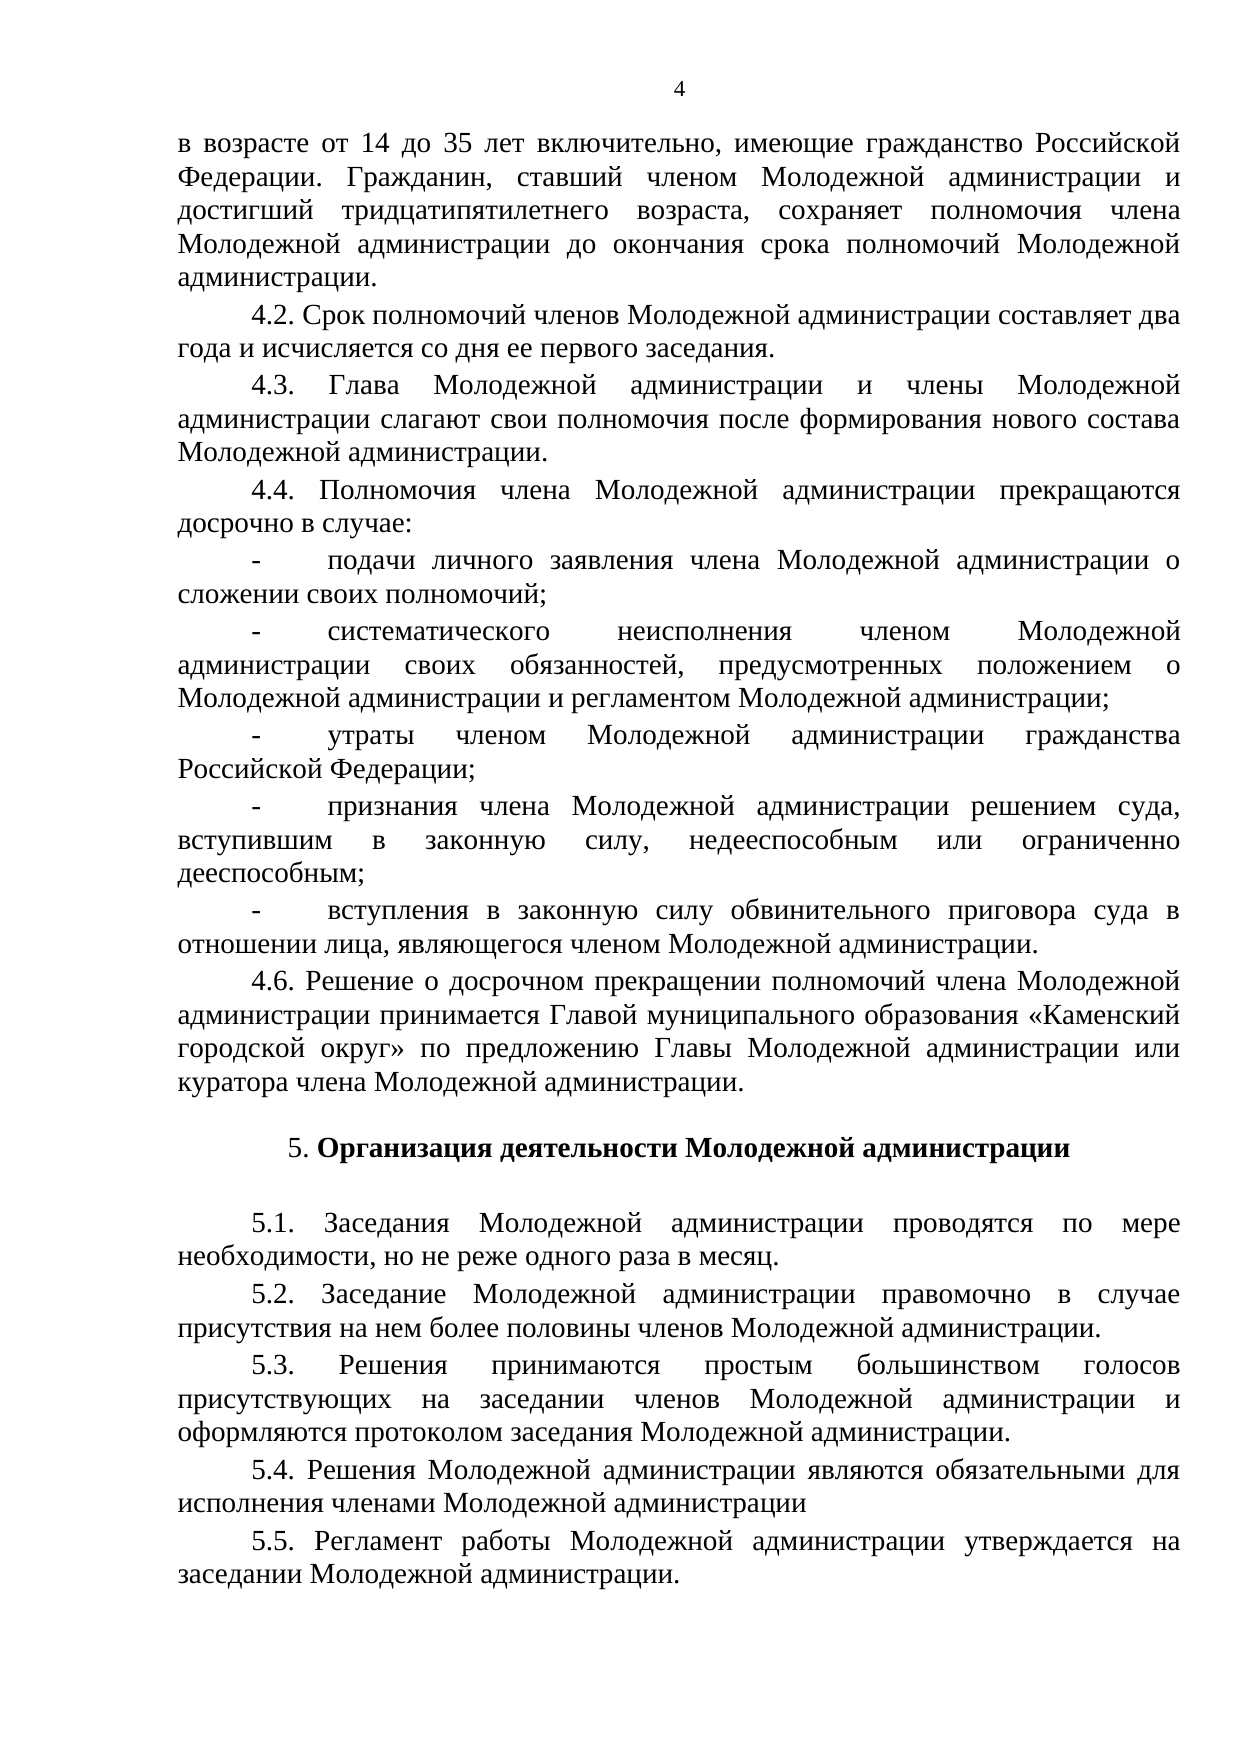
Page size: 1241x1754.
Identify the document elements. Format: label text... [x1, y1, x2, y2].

text - систематического неисполнения членом Молодежной администрации своих обязанностей, предусмотренных положением о Молодежной администрации и регламентом Молодежной администрации; [177, 613, 1181, 714]
text - утраты членом Молодежной администрации гражданства Российской Федерации; [177, 717, 1181, 784]
text 5.1. Заседания Молодежной администрации проводятся по мере необходимости, но не реже одного раза в месяц. [177, 1205, 1181, 1272]
text 4.2. Срок полномочий членов Молодежной администрации составляет два года и исчисляется со дня ее первого заседания. [177, 297, 1181, 364]
text - подачи личного заявления члена Молодежной администрации о сложении своих полномочий; [177, 542, 1181, 609]
text 5.4. Решения Молодежной администрации являются обязательными для исполнения членами Молодежной администрации [177, 1452, 1181, 1519]
text 5.3. Решения принимаются простым большинством голосов присутствующих на заседании членов Молодежной администрации и оформляются протоколом заседания Молодежной администрации. [177, 1347, 1181, 1448]
text 4.6. Решение о досрочном прекращении полномочий члена Молодежной администрации принимается Главой муниципального образования «Каменский городской округ» по предложению Главы Молодежной администрации или куратора члена Молодежной администрации. [177, 963, 1181, 1097]
text - вступления в законную силу обвинительного приговора суда в отношении лица, являющегося членом Молодежной администрации. [177, 892, 1181, 959]
text 4.4. Полномочия члена Молодежной администрации прекращаются досрочно в случае: [177, 472, 1181, 539]
text - признания члена Молодежной администрации решением суда, вступившим в законную силу, недееспособным или ограниченно дееспособным; [177, 788, 1181, 889]
text 4.3. Глава Молодежной администрации и члены Молодежной администрации слагают свои полномочия после формирования нового состава Молодежной администрации. [177, 367, 1181, 468]
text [177, 125, 1181, 293]
text 5. Организация деятельности Молодежной администрации [177, 1130, 1181, 1163]
text 5.5. Регламент работы Молодежной администрации утверждается на заседании Молодежной администрации. [177, 1523, 1181, 1590]
text 5.2. Заседание Молодежной администрации правомочно в случае присутствия на нем более половины членов Молодежной администрации. [177, 1276, 1181, 1343]
